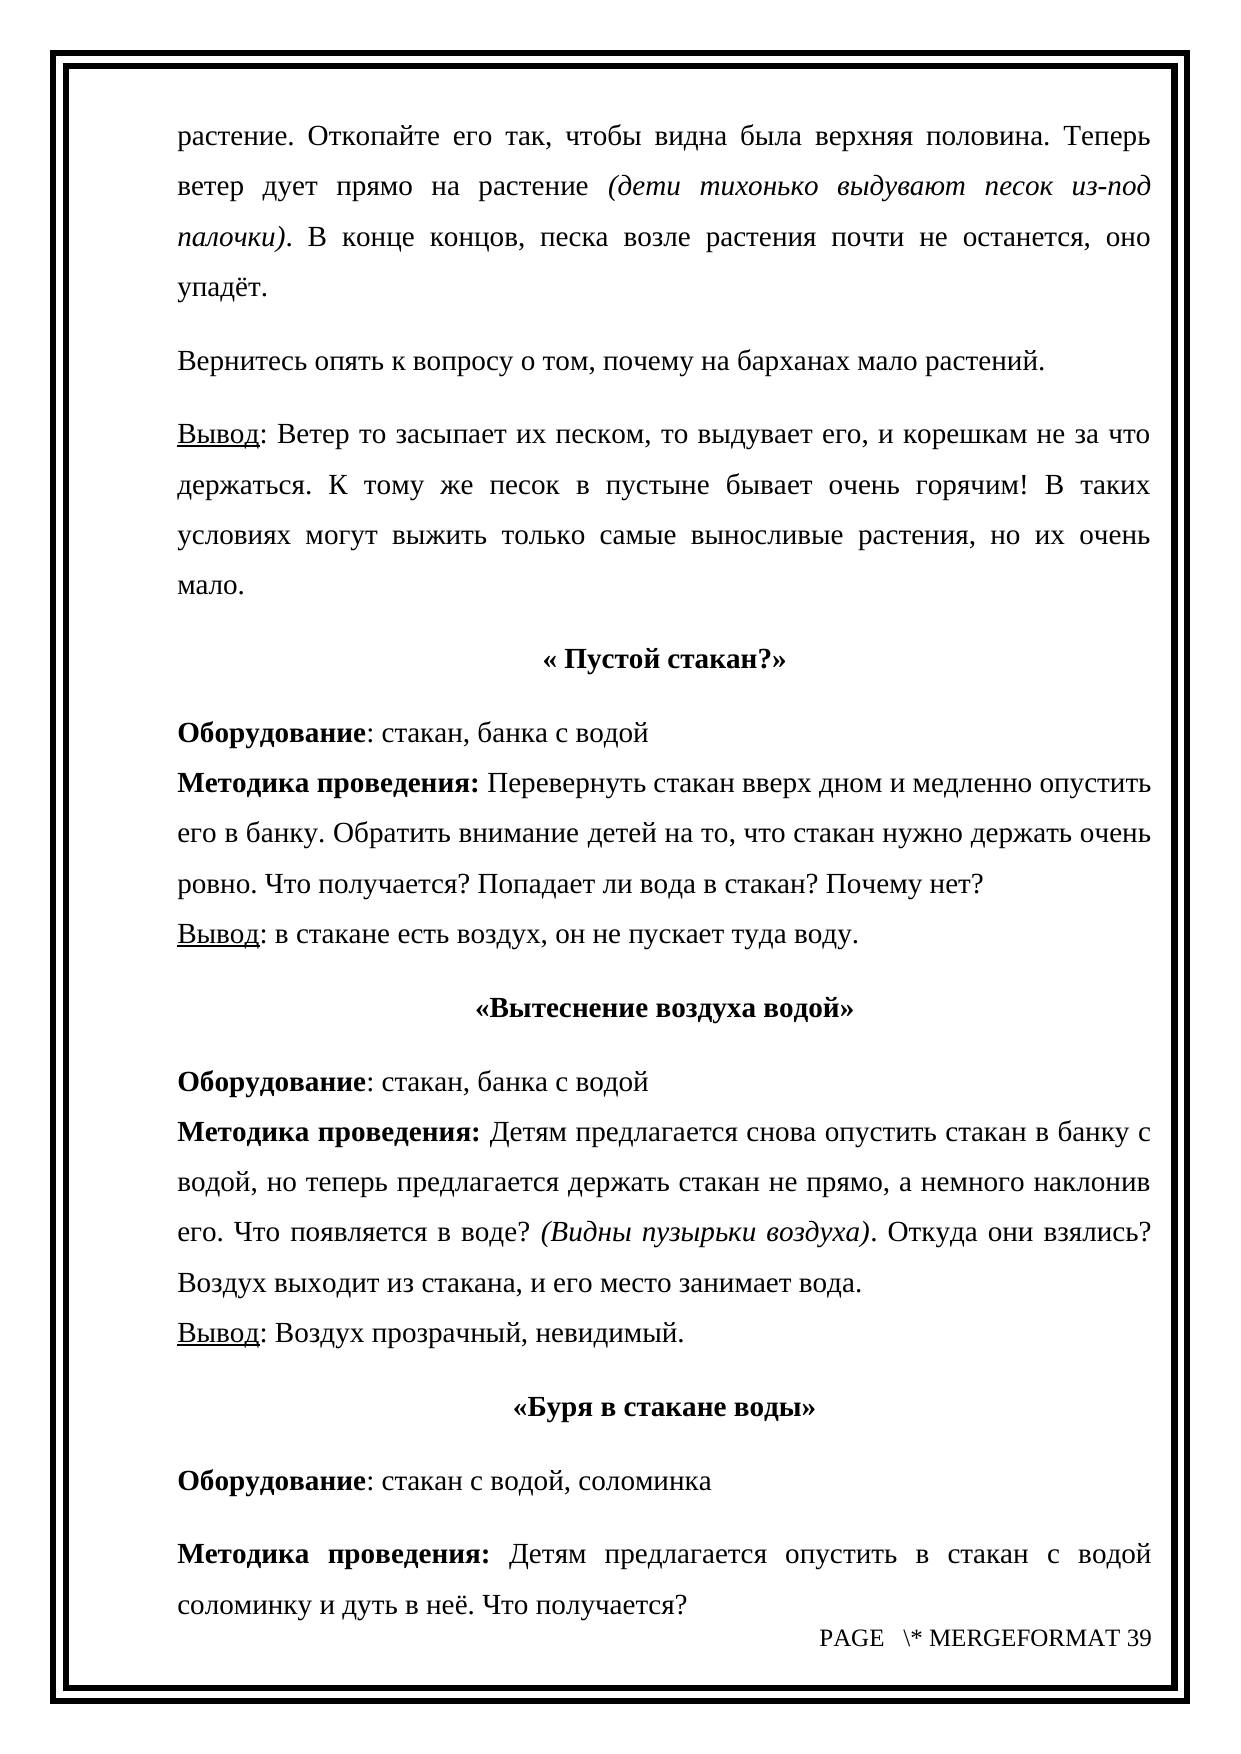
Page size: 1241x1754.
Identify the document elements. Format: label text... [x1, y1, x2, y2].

text «Вытеснение воздуха водой» [177, 990, 1152, 1023]
text Вывод: Воздух прозрачный, невидимый. [177, 1315, 1152, 1349]
text Оборудование: стакан, банка с водой [177, 1064, 1152, 1097]
text Методика проведения: Детям предлагается опустить в стакан с водой соломинку и дуть в неё. Что получается? [177, 1536, 1152, 1620]
text Вывод: в стакане есть воздух, он не пускает туда воду. [177, 916, 1152, 950]
text Методика проведения: Перевернуть стакан вверх дном и медленно опустить его в банку. Обратить внимание детей на то, что стакан нужно держать очень ровно. Что получается? Попадает ли вода в стакан? Почему нет? [177, 765, 1152, 899]
text Оборудование: стакан, банка с водой [177, 715, 1152, 748]
text «Буря в стакане воды» [177, 1389, 1152, 1422]
text « Пустой стакан?» [177, 641, 1152, 675]
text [177, 118, 1152, 302]
text Методика проведения: Детям предлагается снова опустить стакан в банку с водой, но теперь предлагается держать стакан не прямо, а немного наклонив его. Что появляется в воде? (Видны пузырьки воздуха). Откуда они взялись? Воздух выходит из стакана, и его место занимает вода. [177, 1114, 1152, 1298]
text Вывод: Ветер то засыпает их песком, то выдувает его, и корешкам не за что держаться. К тому же песок в пустыне бывает очень горячим! В таких условиях могут выжить только самые выносливые растения, но их очень мало. [177, 416, 1152, 601]
text Вернитесь опять к вопросу о том, почему на барханах мало растений. [177, 343, 1152, 376]
text Оборудование: стакан с водой, соломинка [177, 1463, 1152, 1496]
